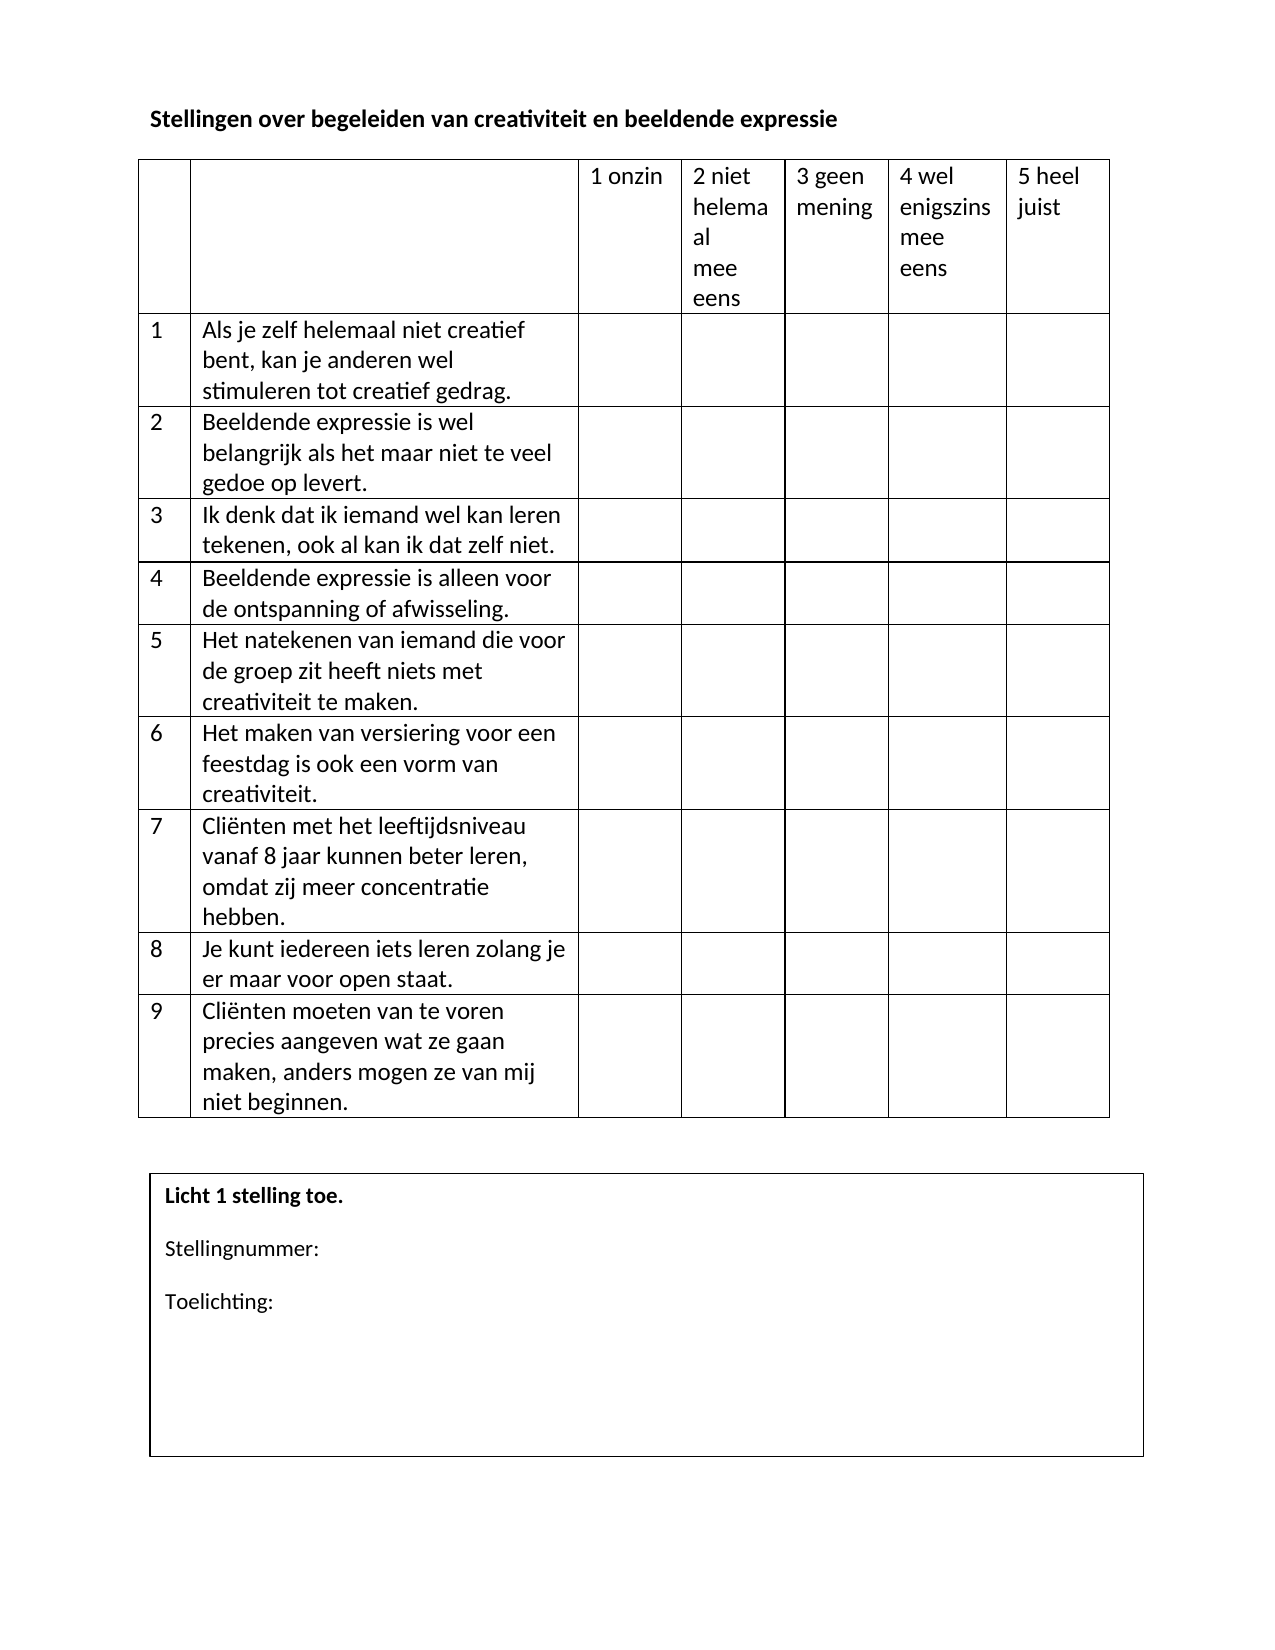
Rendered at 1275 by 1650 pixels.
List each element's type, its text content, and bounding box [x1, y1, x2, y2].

table_cell [889, 407, 1006, 498]
table_cell Als je zelf helemaal niet creatief bent, kan je anderen wel stimuleren tot creatief gedrag. [191, 314, 578, 406]
table_cell [579, 810, 681, 932]
table_cell [889, 810, 1006, 932]
table_cell 3 [139, 499, 190, 561]
table_cell 1 [139, 314, 190, 406]
table_header 5 heel juist [1007, 160, 1109, 313]
table_cell [579, 625, 681, 716]
table_cell [1007, 810, 1109, 932]
table_header 3 geen mening [786, 160, 888, 313]
table_cell Het natekenen van iemand die voor de groep zit heeft niets met creativiteit te maken. [191, 625, 578, 716]
table_cell [1007, 717, 1109, 809]
table_cell [682, 933, 784, 994]
table_cell 7 [139, 810, 190, 932]
table_cell [579, 995, 681, 1117]
table_cell [682, 407, 784, 498]
table_cell [889, 933, 1006, 994]
table_cell [889, 314, 1006, 406]
table_cell [1007, 933, 1109, 994]
table_header [139, 160, 190, 313]
table_cell [682, 717, 784, 809]
table_cell [579, 933, 681, 994]
text Stellingen over begeleiden van creativiteit en beeldende expressie [150, 103, 1125, 134]
table_cell [682, 810, 784, 932]
table_cell Je kunt iedereen iets leren zolang je er maar voor open staat. [191, 933, 578, 994]
table_cell Ik denk dat ik iemand wel kan leren tekenen, ook al kan ik dat zelf niet. [191, 499, 578, 561]
table_cell [786, 314, 888, 406]
table_cell [786, 499, 888, 561]
table_cell 6 [139, 717, 190, 809]
table_cell [1007, 499, 1109, 561]
table_cell [579, 407, 681, 498]
table_cell [889, 717, 1006, 809]
table_cell [889, 625, 1006, 716]
table_cell [579, 717, 681, 809]
table_cell [786, 407, 888, 498]
table_cell [1007, 563, 1109, 623]
table_cell [1007, 314, 1109, 406]
table_cell [786, 717, 888, 809]
table_cell Cliënten met het leeftijdsniveau vanaf 8 jaar kunnen beter leren, omdat zij meer concentratie hebben. [191, 810, 578, 932]
table_cell 9 [139, 995, 190, 1117]
table_cell [579, 314, 681, 406]
table_cell 2 [139, 407, 190, 498]
table_cell [1007, 625, 1109, 716]
table_cell [786, 810, 888, 932]
table_cell [786, 995, 888, 1117]
table_cell [682, 499, 784, 561]
table_cell [682, 995, 784, 1117]
table_header 2 niet helemaal mee eens [682, 160, 784, 313]
table_cell [786, 563, 888, 623]
table_cell 4 [139, 563, 190, 623]
table_cell [579, 499, 681, 561]
table_cell [1007, 995, 1109, 1117]
table_cell Beeldende expressie is wel belangrijk als het maar niet te veel gedoe op levert. [191, 407, 578, 498]
table_cell Beeldende expressie is alleen voor de ontspanning of afwisseling. [191, 563, 578, 623]
table_header 1 onzin [579, 160, 681, 313]
table_cell [889, 499, 1006, 561]
table_header [191, 160, 578, 313]
table_cell [682, 563, 784, 623]
table_header 4 wel enigszins mee eens [889, 160, 1006, 313]
table_cell [1007, 407, 1109, 498]
table_cell [786, 625, 888, 716]
table_cell Cliënten moeten van te voren precies aangeven wat ze gaan maken, anders mogen ze van mij niet beginnen. [191, 995, 578, 1117]
table_cell 5 [139, 625, 190, 716]
table_cell [682, 625, 784, 716]
table_cell [786, 933, 888, 994]
table_cell Het maken van versiering voor een feestdag is ook een vorm van creativiteit. [191, 717, 578, 809]
table_cell 8 [139, 933, 190, 994]
table_cell [889, 563, 1006, 623]
table_cell [889, 995, 1006, 1117]
table_cell [579, 563, 681, 623]
table_cell [682, 314, 784, 406]
